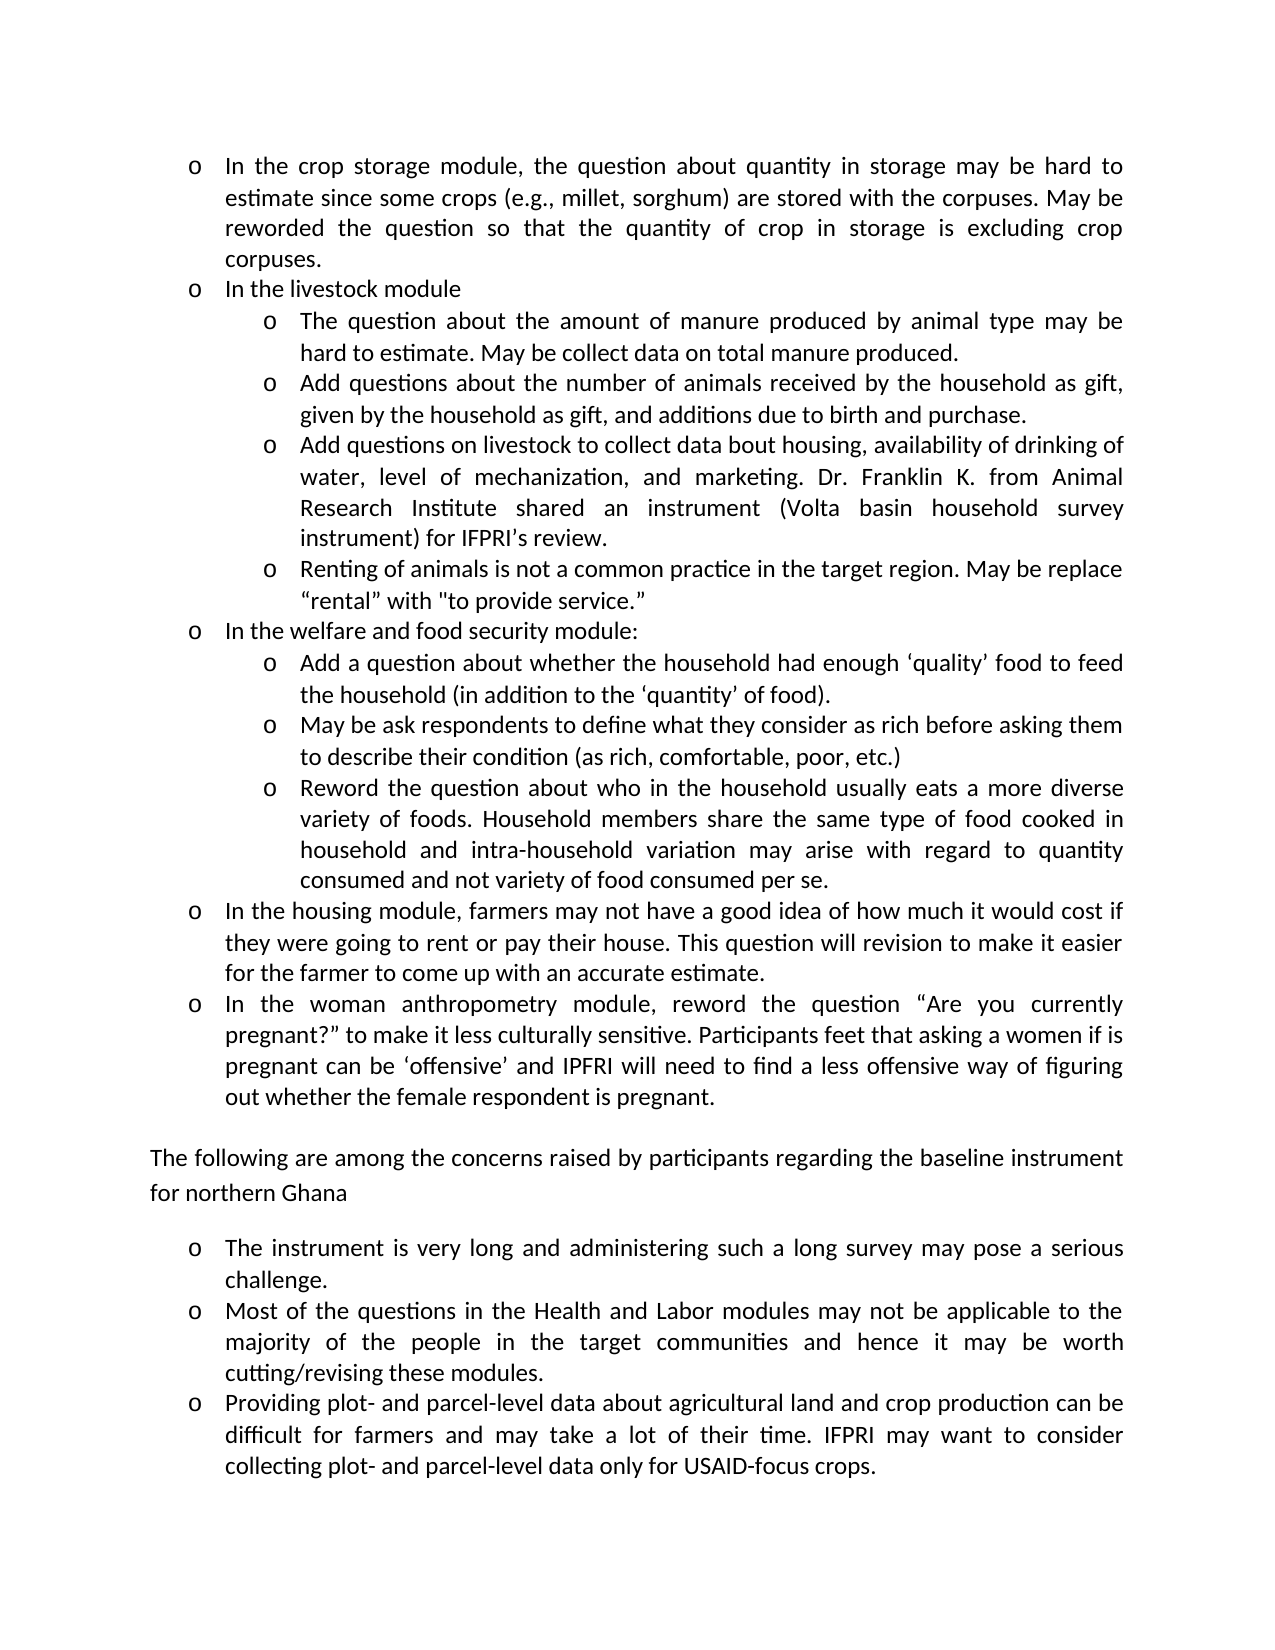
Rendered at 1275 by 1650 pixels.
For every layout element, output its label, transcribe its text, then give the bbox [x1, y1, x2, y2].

list In the crop storage module, the question about quantity in storage may be hard to estimate since some crops (e.g., millet, sorghum) are stored with the corpuses. May be reworded the question so that the quantity of crop in storage is excluding crop corpuses. [187, 150, 1125, 273]
list Most of the questions in the Health and Labor modules may not be applicable to the majority of the people in the target communities and hence it may be worth cutting/revising these modules. [187, 1295, 1125, 1388]
list In the livestock module [187, 273, 1125, 305]
text The following are among the concerns raised by participants regarding the baseline instrument for northern Ghana [150, 1142, 1125, 1207]
list In the woman anthropometry module, reword the question “Are you currently pregnant?” to make it less culturally sensitive. Participants feet that asking a women if is pregnant can be ‘offensive’ and IPFRI will need to find a less offensive way of figuring out whether the female respondent is pregnant. [187, 988, 1125, 1111]
list Add a question about whether the household had enough ‘quality’ food to feed the household (in addition to the ‘quantity’ of food). [262, 647, 1125, 709]
list The question about the amount of manure produced by animal type may be hard to estimate. May be collect data on total manure produced. [262, 305, 1125, 367]
list The instrument is very long and administering such a long survey may pose a serious challenge. [187, 1232, 1125, 1295]
list Renting of animals is not a common practice in the target region. May be replace “rental” with "to provide service.” [262, 553, 1125, 615]
list In the welfare and food security module: [187, 615, 1125, 647]
list May be ask respondents to define what they consider as rich before asking them to describe their condition (as rich, comfortable, poor, etc.) [262, 709, 1125, 772]
list In the housing module, farmers may not have a good idea of how much it would cost if they were going to rent or pay their house. This question will revision to make it easier for the farmer to come up with an accurate estimate. [187, 895, 1125, 988]
list Add questions on livestock to collect data bout housing, availability of drinking of water, level of mechanization, and marketing. Dr. Franklin K. from Animal Research Institute shared an instrument (Volta basin household survey instrument) for IFPRI’s review. [262, 430, 1125, 553]
list Providing plot- and parcel-level data about agricultural land and crop production can be difficult for farmers and may take a lot of their time. IFPRI may want to consider collecting plot- and parcel-level data only for USAID-focus crops. [187, 1388, 1125, 1480]
list Reword the question about who in the household usually eats a more diverse variety of foods. Household members share the same type of food cooked in household and intra-household variation may arise with regard to quantity consumed and not variety of food consumed per se. [262, 772, 1125, 895]
list Add questions about the number of animals received by the household as gift, given by the household as gift, and additions due to birth and purchase. [262, 367, 1125, 430]
